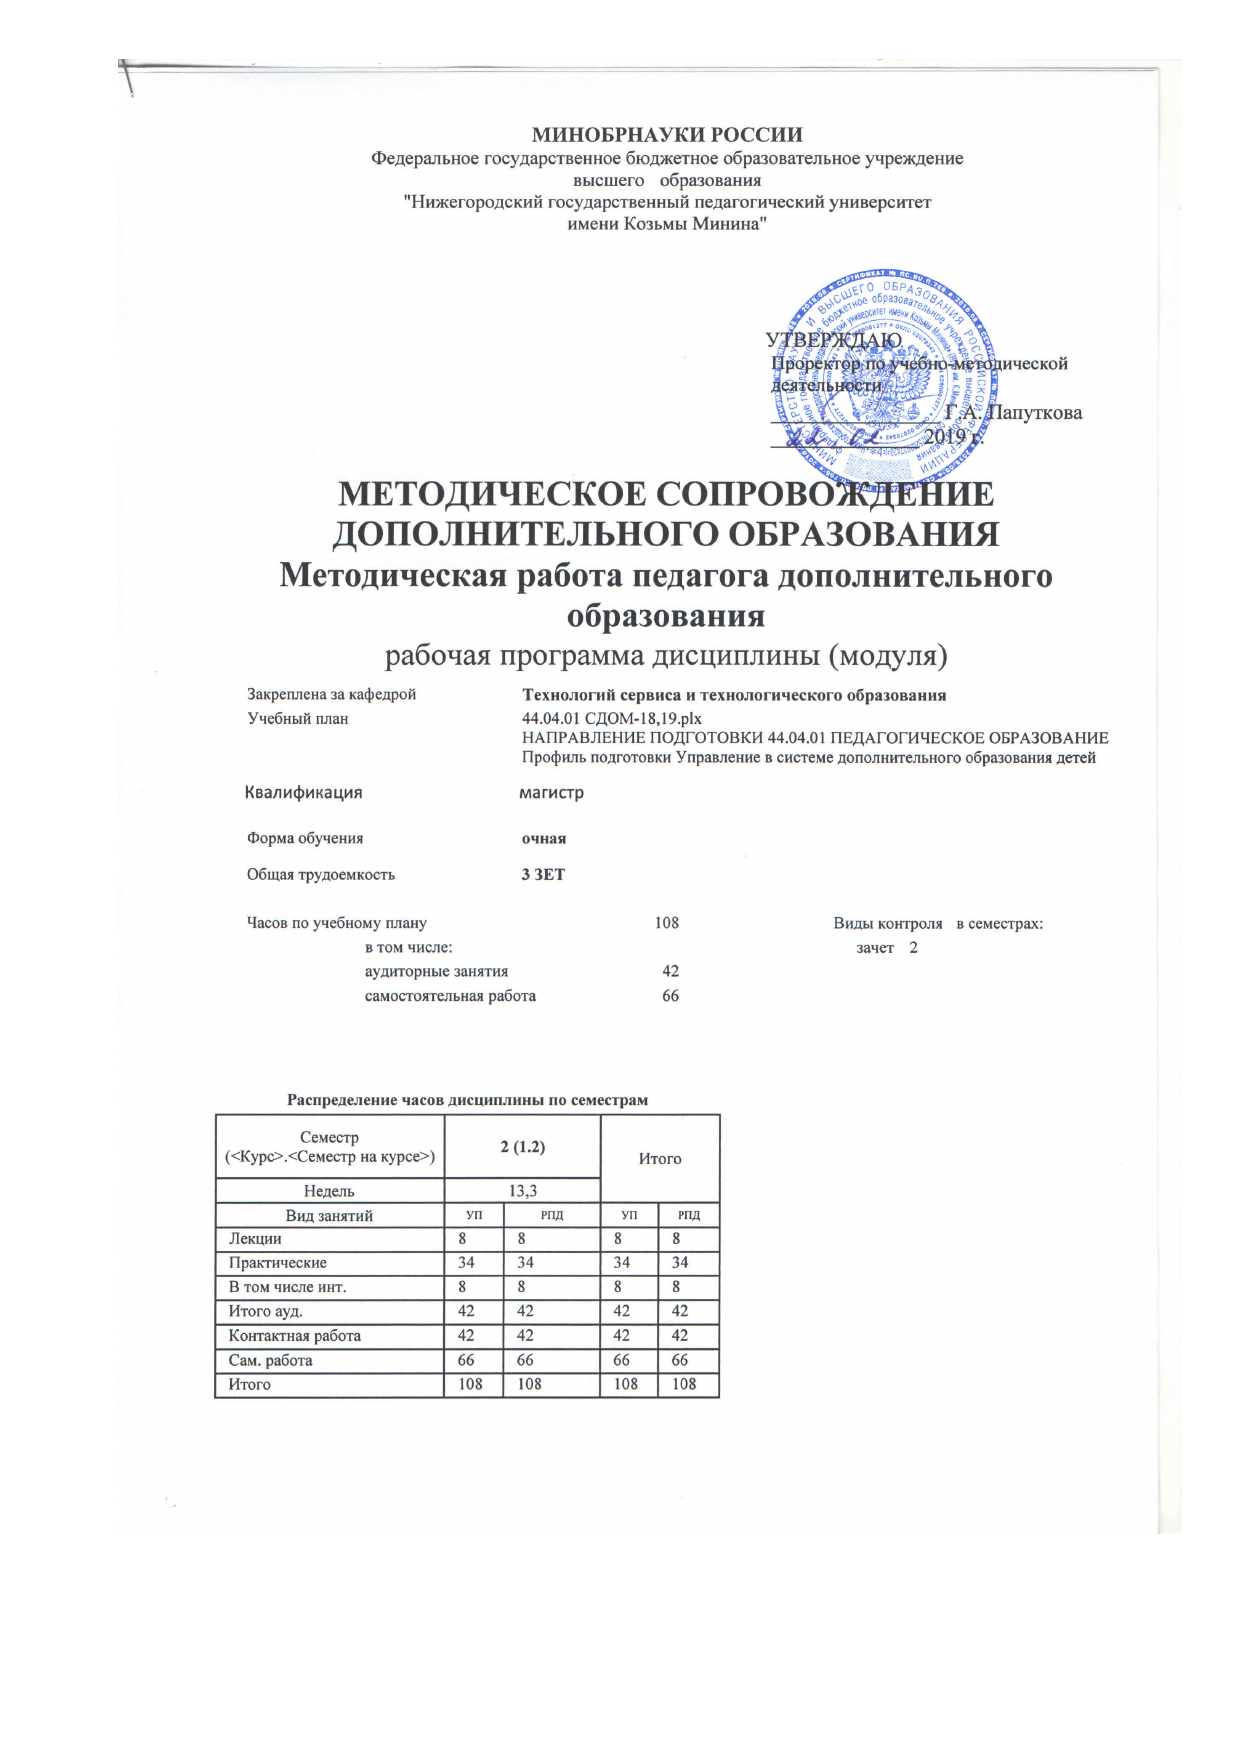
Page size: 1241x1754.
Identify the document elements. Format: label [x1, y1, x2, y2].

picture [118, 59, 1182, 1534]
